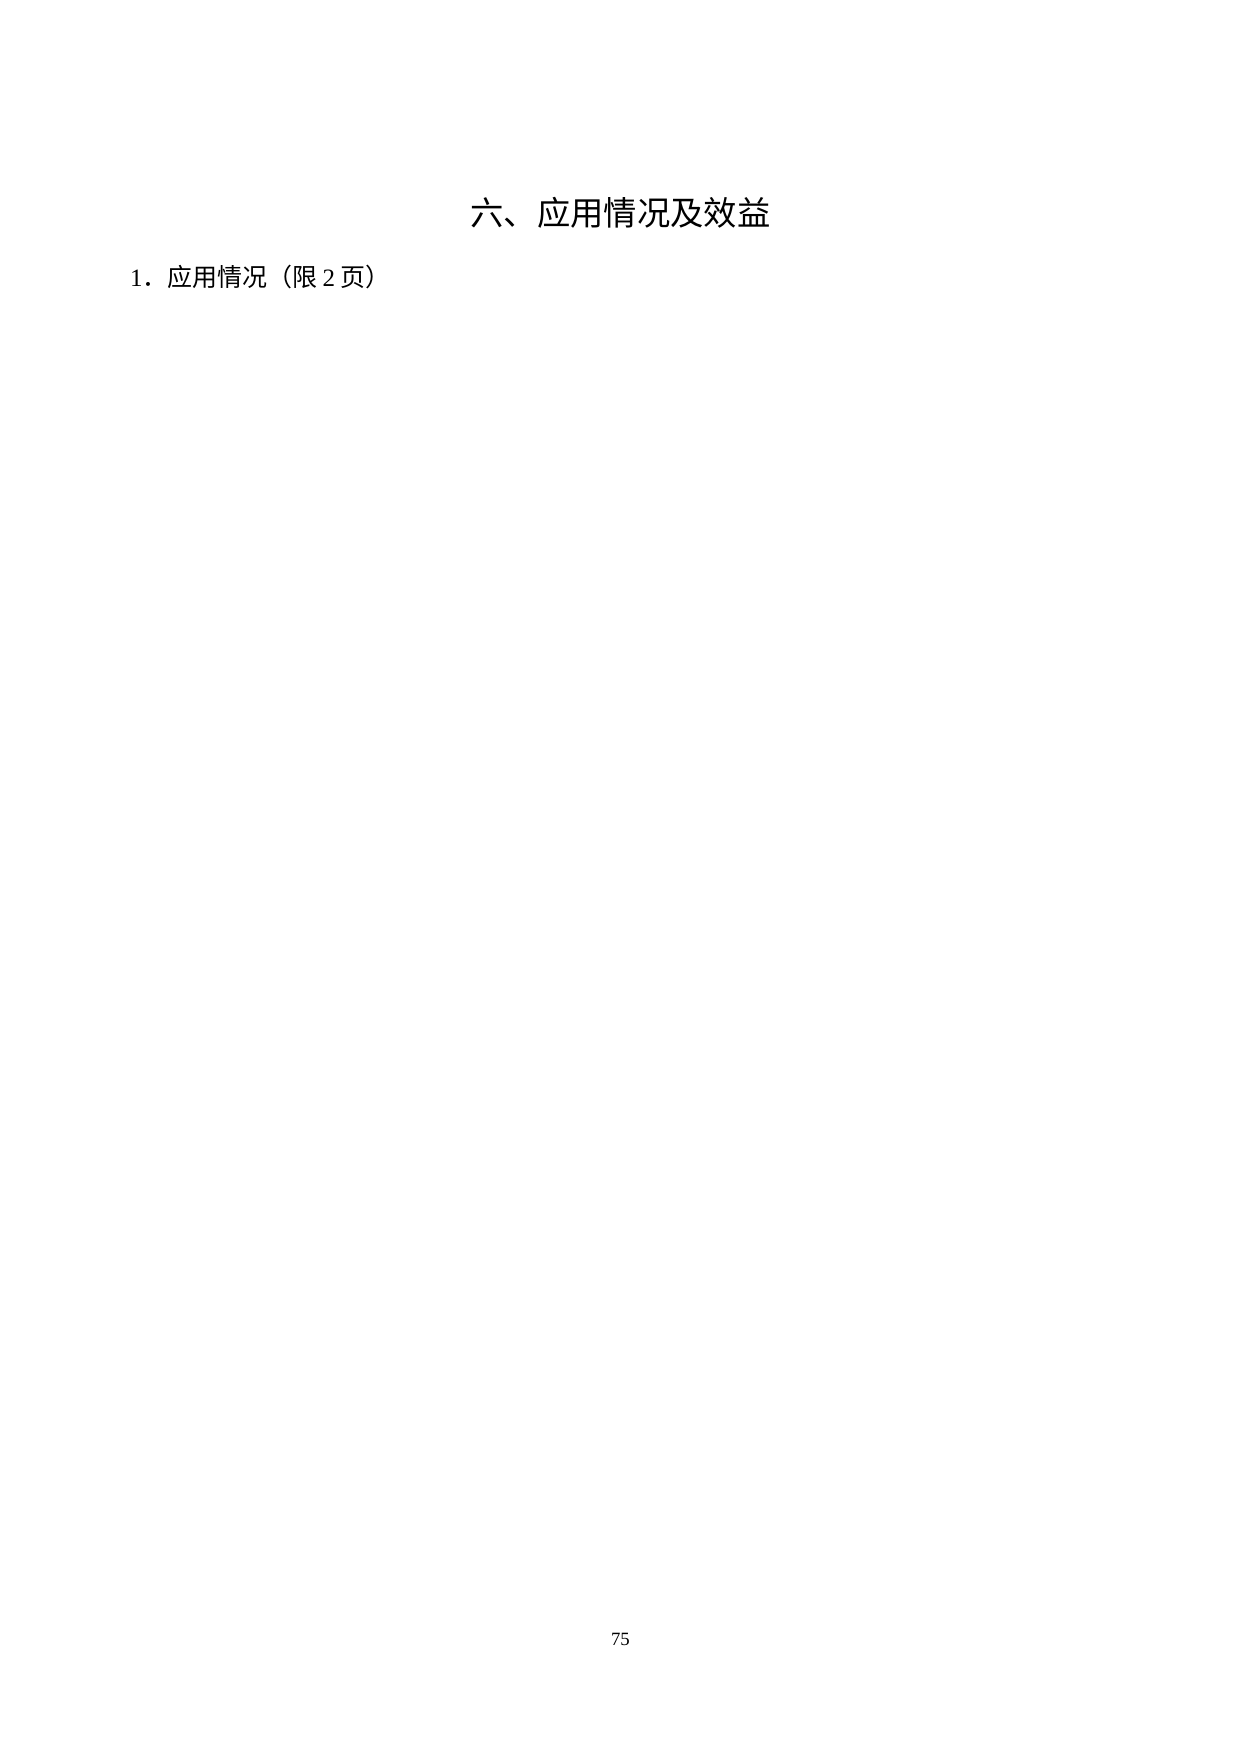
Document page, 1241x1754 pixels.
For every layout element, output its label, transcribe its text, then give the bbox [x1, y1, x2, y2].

text 六、应用情况及效益 [130, 178, 1110, 243]
text 1．应用情况（限2页） [130, 243, 1110, 308]
